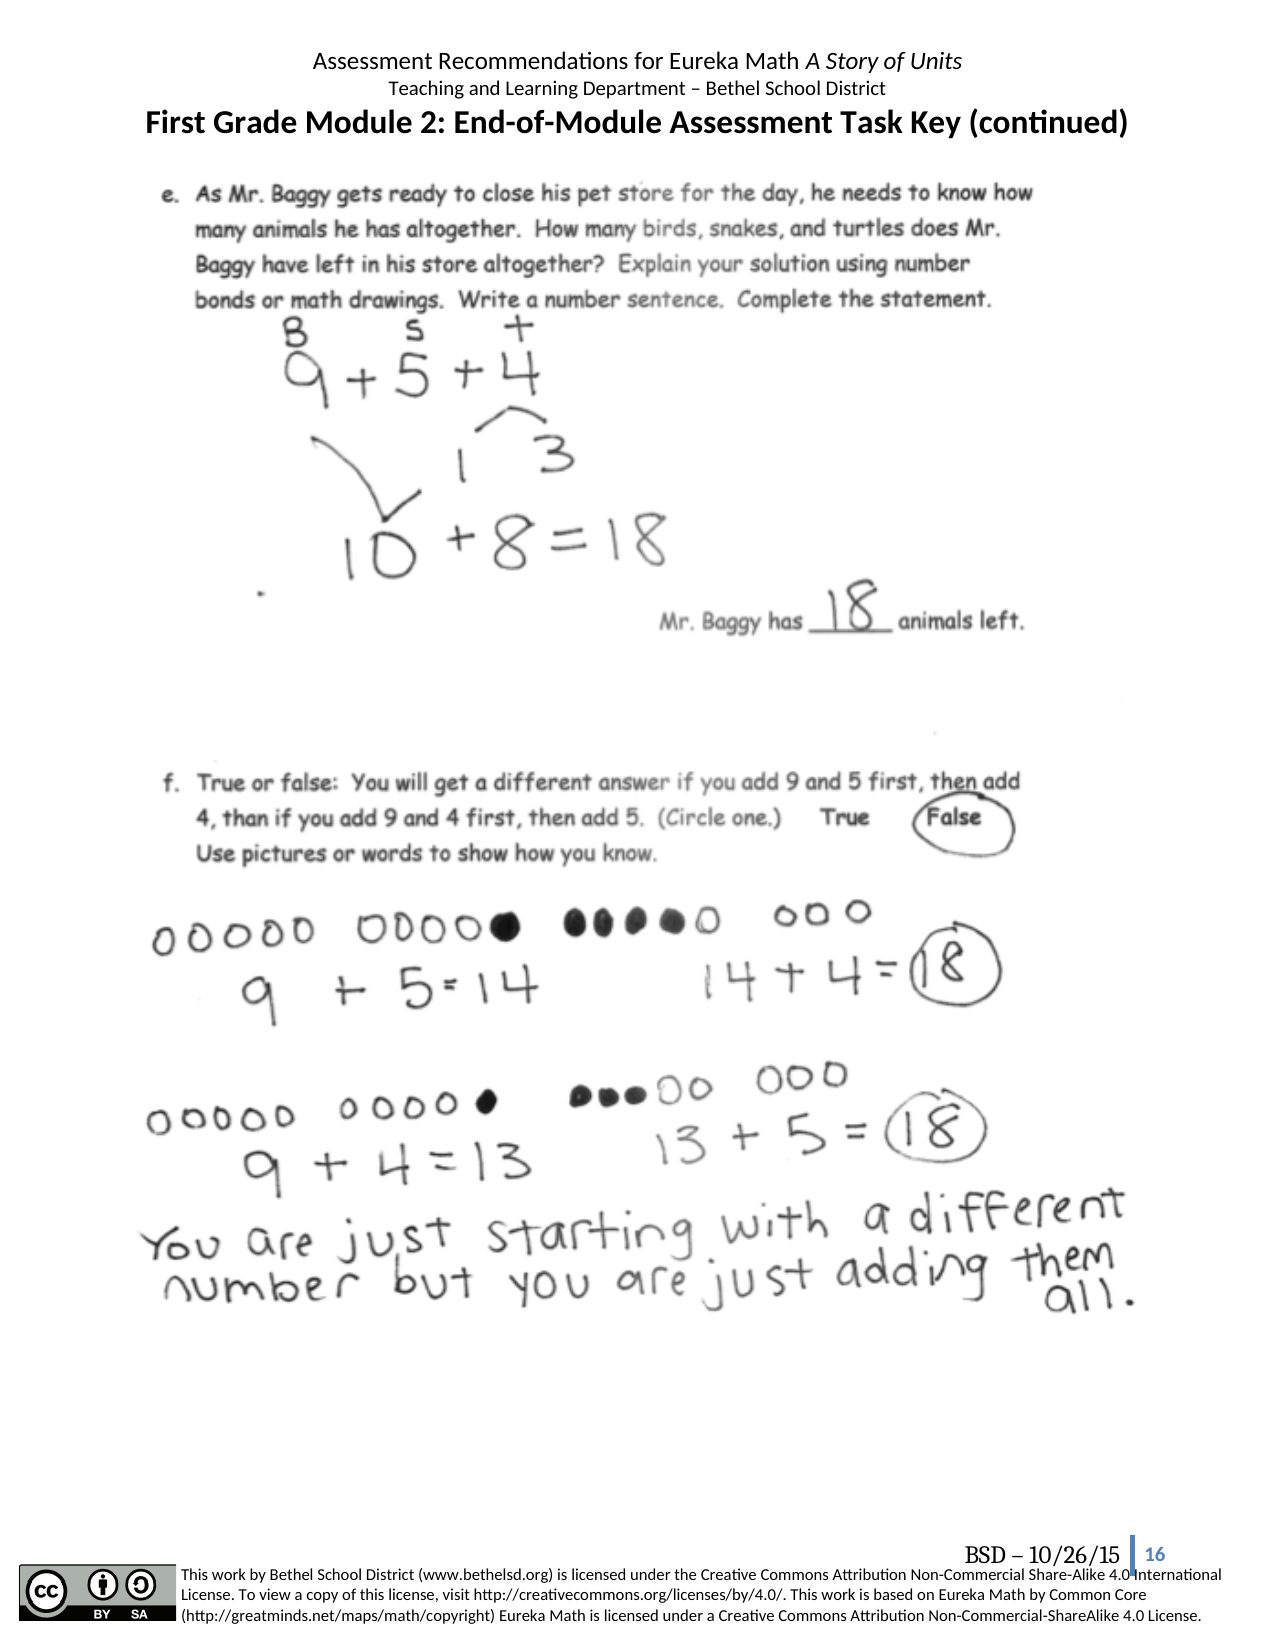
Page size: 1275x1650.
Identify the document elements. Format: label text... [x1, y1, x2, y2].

text First Grade Module 2: End-of-Module Assessment Task Key (continued) [75, 101, 1200, 142]
picture [122, 172, 1153, 1357]
